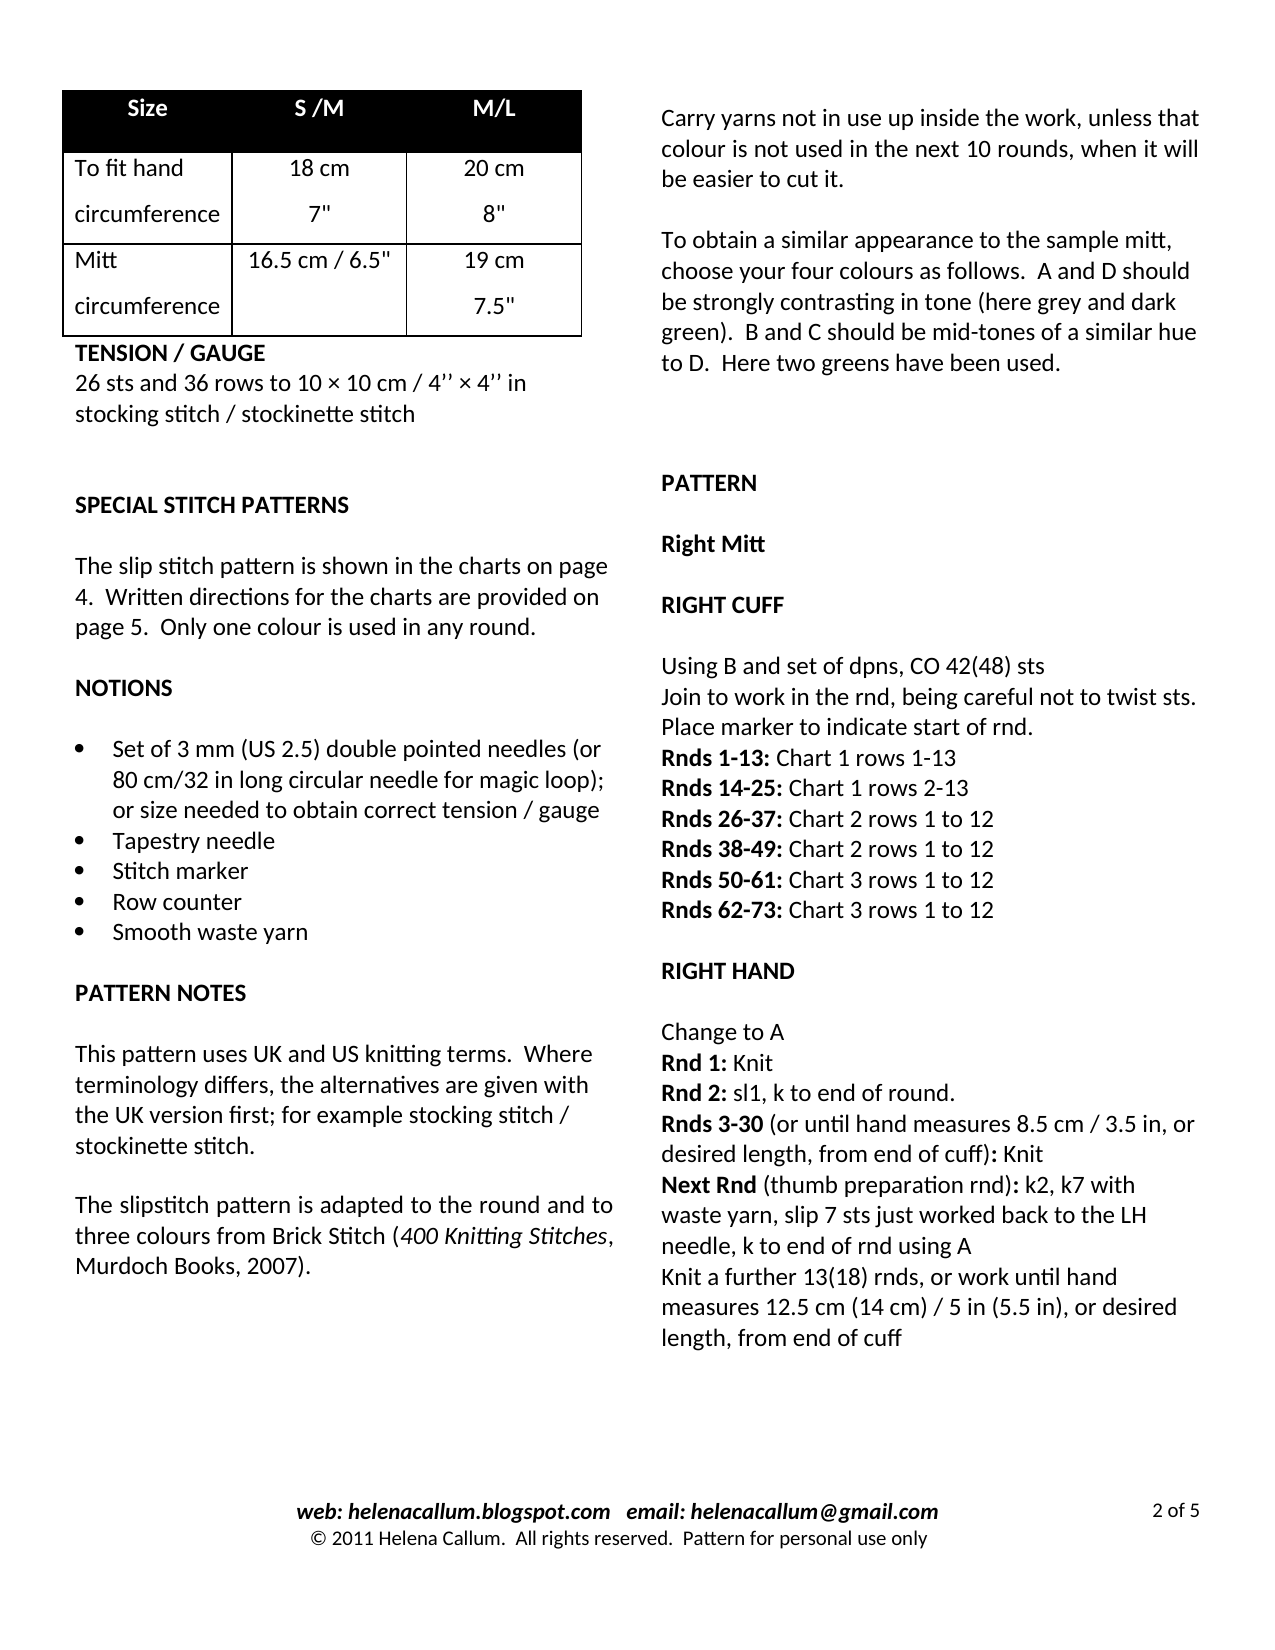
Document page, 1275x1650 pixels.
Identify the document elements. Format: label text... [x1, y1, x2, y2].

table_header M/L [407, 92, 581, 151]
text Join to work in the rnd, being careful not to twist sts. Place marker to indicate start of rnd. [661, 681, 1200, 742]
text PATTERN [661, 467, 1200, 498]
text Rnds 38-49: Chart 2 rows 1 to 12 [661, 833, 1200, 864]
text Rnds 26-37: Chart 2 rows 1 to 12 [661, 803, 1200, 833]
text 26 sts and 36 rows to 10 × 10 cm / 4’’ × 4’’ in stocking stitch / stockinette stitch [75, 367, 614, 428]
list Row counter [75, 886, 614, 917]
text Rnds 62-73: Chart 3 rows 1 to 12 [661, 894, 1200, 925]
text The slipstitch pattern is adapted to the round and to three colours from Brick Stitch (400 Knitting Stitches, Murdoch Books, 2007). [75, 1189, 614, 1281]
text Change to A [661, 1016, 1200, 1047]
text Rnd 2: sl1, k to end of round. [661, 1077, 1200, 1108]
table_header S /M [233, 92, 406, 151]
table_cell 16.5 cm / 6.5" [233, 245, 406, 335]
text RIGHT HAND [661, 955, 1200, 986]
list Smooth waste yarn [75, 917, 614, 947]
text To obtain a similar appearance to the sample mitt, choose your four colours as follows. A and D should be strongly contrasting in tone (here grey and dark green). B and C should be mid-tones of a similar hue to D. Here two greens have been used. [661, 225, 1200, 377]
text Using B and set of dpns, CO 42(48) sts [661, 650, 1200, 681]
text Knit a further 13(18) rnds, or work until hand measures 12.5 cm (14 cm) / 5 in (5.5 in), or desired length, from end of cuff [661, 1261, 1200, 1352]
text The slip stitch pattern is shown in the charts on page 4. Written directions for the charts are provided on page 5. Only one colour is used in any round. [75, 550, 614, 642]
text PATTERN NOTES [75, 978, 614, 1008]
text NOTIONS [75, 672, 614, 703]
table_cell 18 cm 7" [233, 153, 406, 243]
text Rnds 14-25: Chart 1 rows 2-13 [661, 772, 1200, 803]
list Stitch marker [75, 856, 614, 886]
list Set of 3 mm (US 2.5) double pointed needles (or 80 cm/32 in long circular needle for magic loop); or size needed to obtain correct tension / gauge [75, 733, 614, 825]
table_cell 19 cm 7.5" [407, 245, 581, 335]
text SPECIAL STITCH PATTERNS [75, 489, 614, 520]
text RIGHT CUFF [661, 589, 1200, 620]
text This pattern uses UK and US knitting terms. Where terminology differs, the alternatives are given with the UK version first; for example stocking stitch / stockinette stitch. [75, 1039, 614, 1161]
table_cell 20 cm 8" [407, 153, 581, 243]
list Tapestry needle [75, 825, 614, 856]
text Right Mitt [661, 528, 1200, 559]
table_cell Mitt circumference [64, 245, 231, 335]
text Carry yarns not in use up inside the work, unless that colour is not used in the next 10 rounds, when it will be easier to cut it. [661, 103, 1200, 194]
table_header Size [64, 92, 231, 151]
text Rnds 3-30 (or until hand measures 8.5 cm / 3.5 in, or desired length, from end of cuff): Knit [661, 1108, 1200, 1169]
text TENSION / GAUGE [75, 133, 614, 367]
table_cell To fit hand circumference [64, 153, 231, 243]
text Rnd 1: Knit [661, 1047, 1200, 1077]
text Rnds 50-61: Chart 3 rows 1 to 12 [661, 864, 1200, 894]
text Rnds 1-13: Chart 1 rows 1-13 [661, 742, 1200, 772]
text Next Rnd (thumb preparation rnd): k2, k7 with waste yarn, slip 7 sts just worked back to the LH needle, k to end of rnd using A [661, 1169, 1200, 1261]
